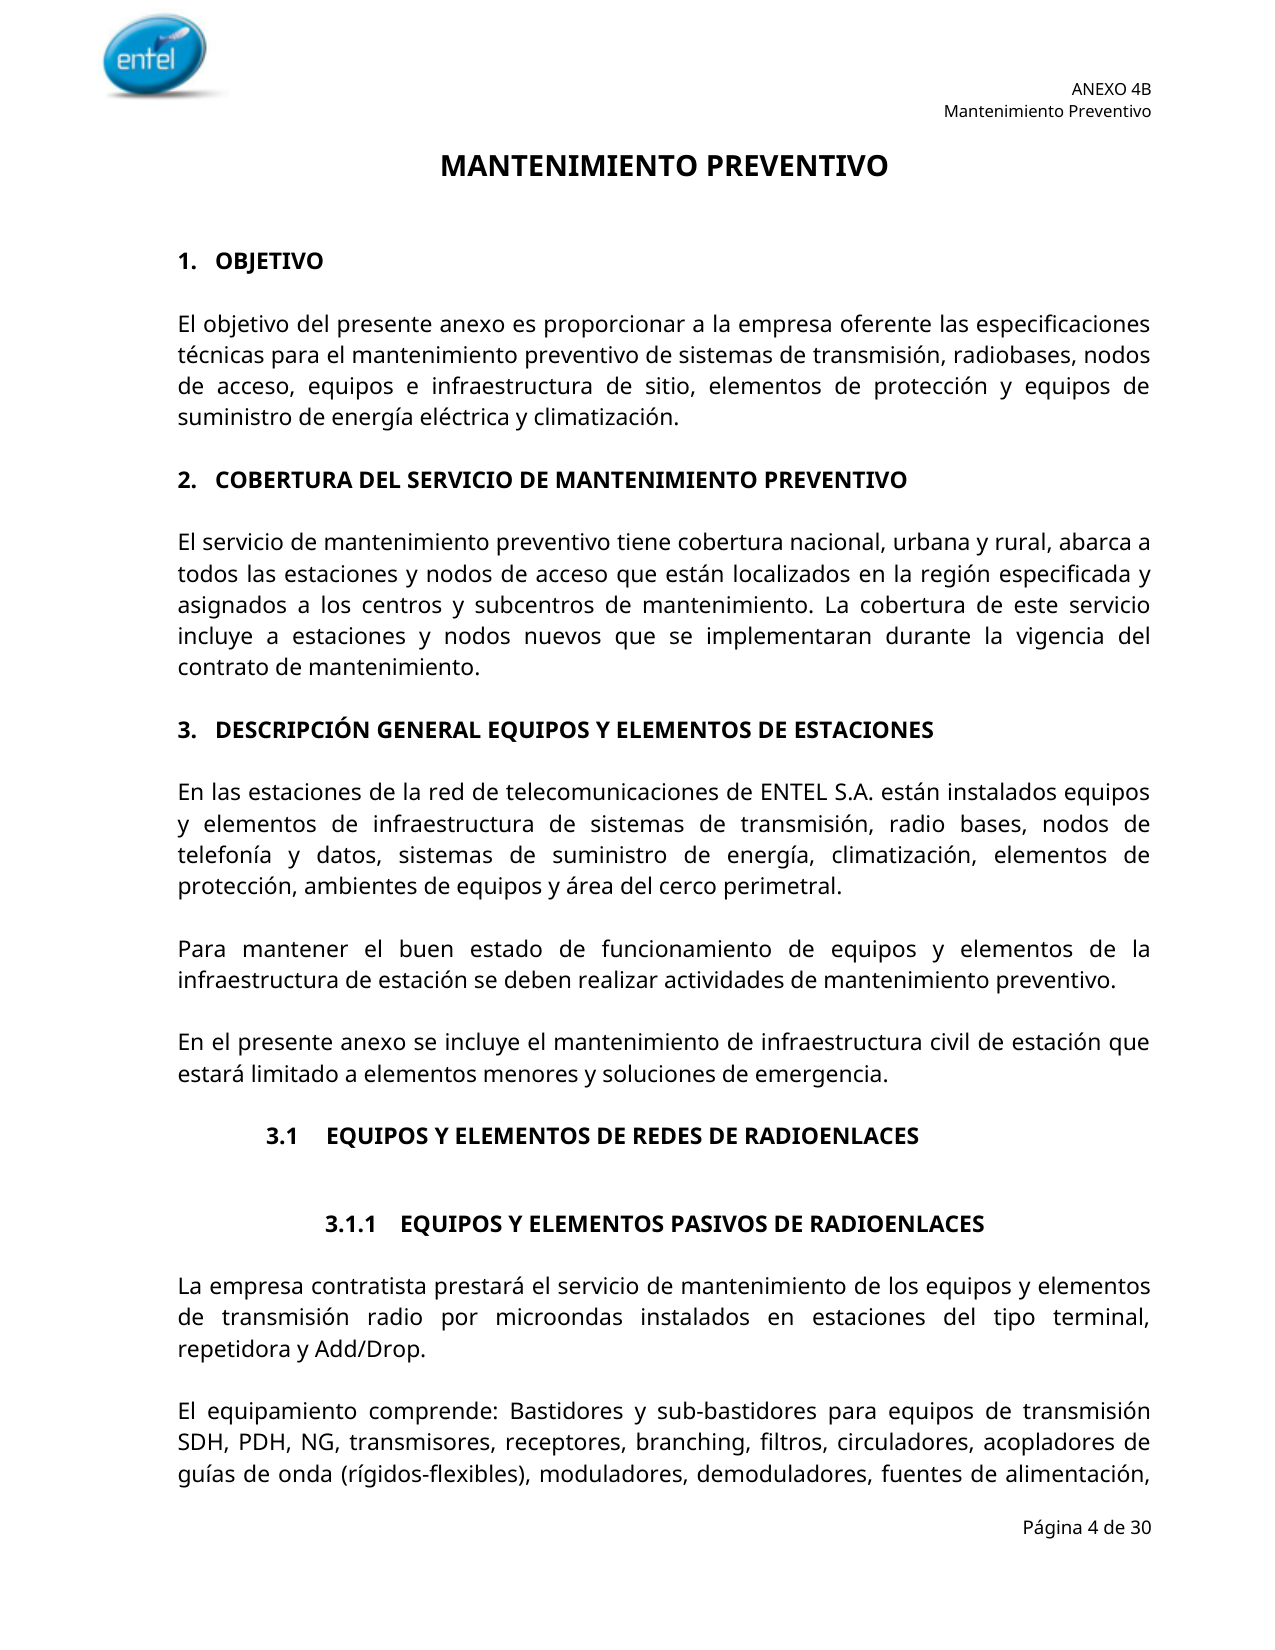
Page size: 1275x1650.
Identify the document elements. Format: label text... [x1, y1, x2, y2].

subtitle Descripción GENERAL equipos y elementos de ESTACIONES [177, 714, 1152, 745]
text El servicio de mantenimiento preventivo tiene cobertura nacional, urbana y rural, abarca a todos las estaciones y nodos de acceso que están localizados en la región especificada y asignados a los centros y subcentros de mantenimiento. La cobertura de este servicio incluye a estaciones y nodos nuevos que se implementaran durante la vigencia del contrato de mantenimiento. [177, 526, 1152, 683]
text La empresa contratista prestará el servicio de mantenimiento de los equipos y elementos de transmisión radio por microondas instalados en estaciones del tipo terminal, repetidora y Add/Drop. [177, 1270, 1152, 1364]
title MANTENIMIENTO PREVENTIVO [177, 145, 1152, 185]
subtitle EQUIPOS Y ELEMENTOS DE REDES DE RADIOENLACES [266, 1120, 1152, 1151]
subtitle Objetivo [177, 245, 1152, 276]
text Para mantener el buen estado de funcionamiento de equipos y elementos de la infraestructura de estación se deben realizar actividades de mantenimiento preventivo. [177, 933, 1152, 995]
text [177, 1395, 1152, 1489]
text En las estaciones de la red de telecomunicaciones de ENTEL S.A. están instalados equipos y elementos de infraestructura de sistemas de transmisión, radio bases, nodos de telefonía y datos, sistemas de suministro de energía, climatización, elementos de protección, ambientes de equipos y área del cerco perimetral. [177, 776, 1152, 901]
picture [87, 7, 230, 105]
text El objetivo del presente anexo es proporcionar a la empresa oferente las especificaciones técnicas para el mantenimiento preventivo de sistemas de transmisión, radiobases, nodos de acceso, equipos e infraestructura de sitio, elementos de protección y equipos de suministro de energía eléctrica y climatización. [177, 308, 1152, 433]
subtitle cobertura del servicio de mantenimiento preventivo [177, 464, 1152, 495]
text En el presente anexo se incluye el mantenimiento de infraestructura civil de estación que estará limitado a elementos menores y soluciones de emergencia. [177, 1026, 1152, 1089]
subtitle EQUIPOS Y ELEMENTOS PASIVOS DE RADIOENLACES [325, 1208, 1152, 1239]
